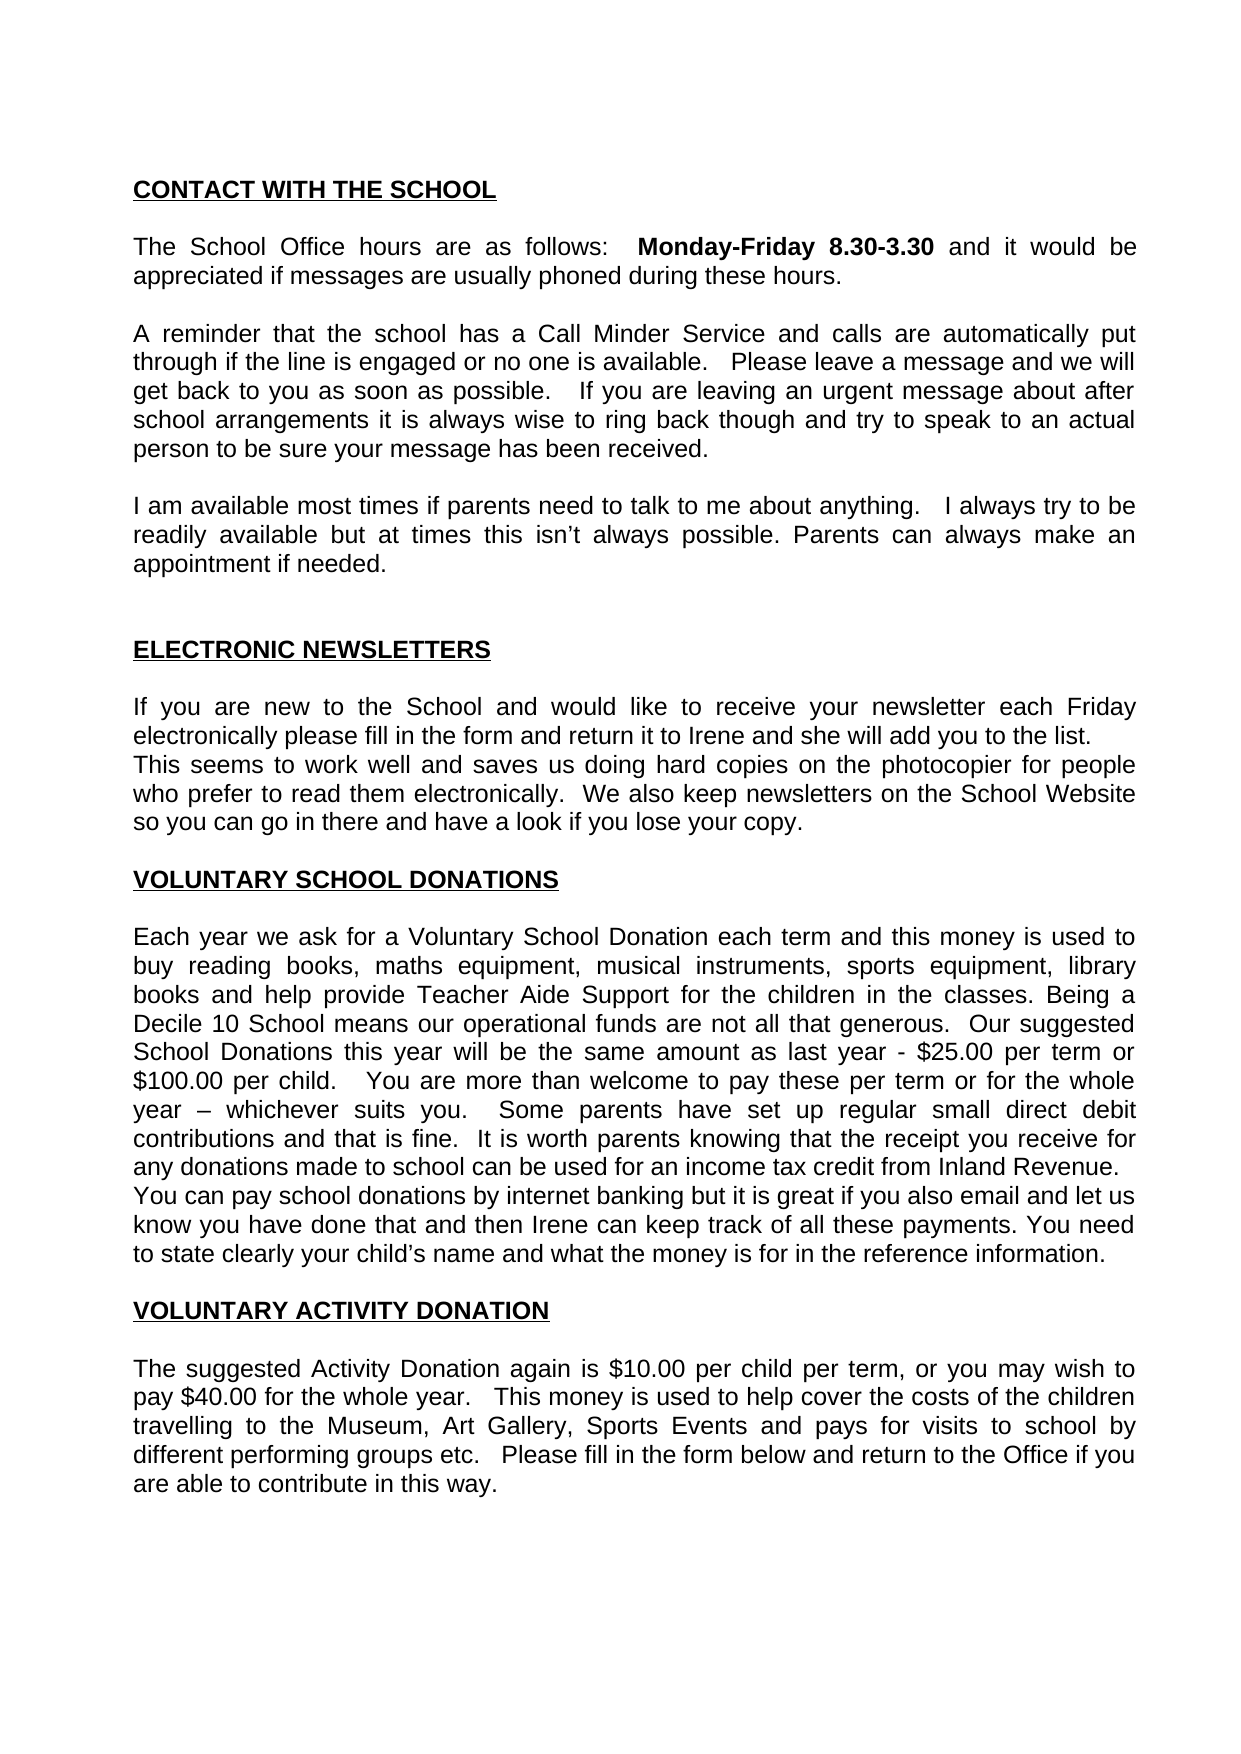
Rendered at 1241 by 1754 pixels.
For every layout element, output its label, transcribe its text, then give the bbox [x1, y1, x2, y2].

text VOLUNTARY SCHOOL DONATIONS [133, 865, 1138, 894]
text If you are new to the School and would like to receive your newsletter each Friday electronically please fill in the form and return it to Irene and she will add you to the list. [133, 692, 1138, 750]
text I am available most times if parents need to talk to me about anything. I always try to be readily available but at times this isn’t always possible. Parents can always make an appointment if needed. [133, 491, 1138, 577]
text VOLUNTARY ACTIVITY DONATION [133, 1296, 1138, 1325]
text You can pay school donations by internet banking but it is great if you also email and let us know you have done that and then Irene can keep track of all these payments. You need to state clearly your child’s name and what the money is for in the reference information. [133, 1181, 1138, 1267]
text The School Office hours are as follows: Monday-Friday 8.30-3.30 and it would be appreciated if messages are usually phoned during these hours. [133, 232, 1138, 290]
text A reminder that the school has a Call Minder Service and calls are automatically put through if the line is engaged or no one is available. Please leave a message and we will get back to you as soon as possible. If you are leaving an urgent message about after school arrangements it is always wise to ring back though and try to speak to an actual person to be sure your message has been received. [133, 319, 1138, 462]
text This seems to work well and saves us doing hard copies on the photocopier for people who prefer to read them electronically. We also keep newsletters on the School Website so you can go in there and have a look if you lose your copy. [133, 750, 1138, 836]
text The suggested Activity Donation again is $10.00 per child per term, or you may wish to pay $40.00 for the whole year. This money is used to help cover the costs of the children travelling to the Museum, Art Gallery, Sports Events and pays for visits to school by different performing groups etc. Please fill in the form below and return to the Office if you are able to contribute in this way. [133, 1354, 1138, 1497]
text CONTACT WITH THE SCHOOL [133, 175, 1138, 204]
text Each year we ask for a Voluntary School Donation each term and this money is used to buy reading books, maths equipment, musical instruments, sports equipment, library books and help provide Teacher Aide Support for the children in the classes. Being a Decile 10 School means our operational funds are not all that generous. Our suggested School Donations this year will be the same amount as last year - $25.00 per term or $100.00 per child. You are more than welcome to pay these per term or for the whole year – whichever suits you. Some parents have set up regular small direct debit contributions and that is fine. It is worth parents knowing that the receipt you receive for any donations made to school can be used for an income tax credit from Inland Revenue. [133, 922, 1138, 1181]
text ELECTRONIC NEWSLETTERS [133, 635, 1138, 664]
